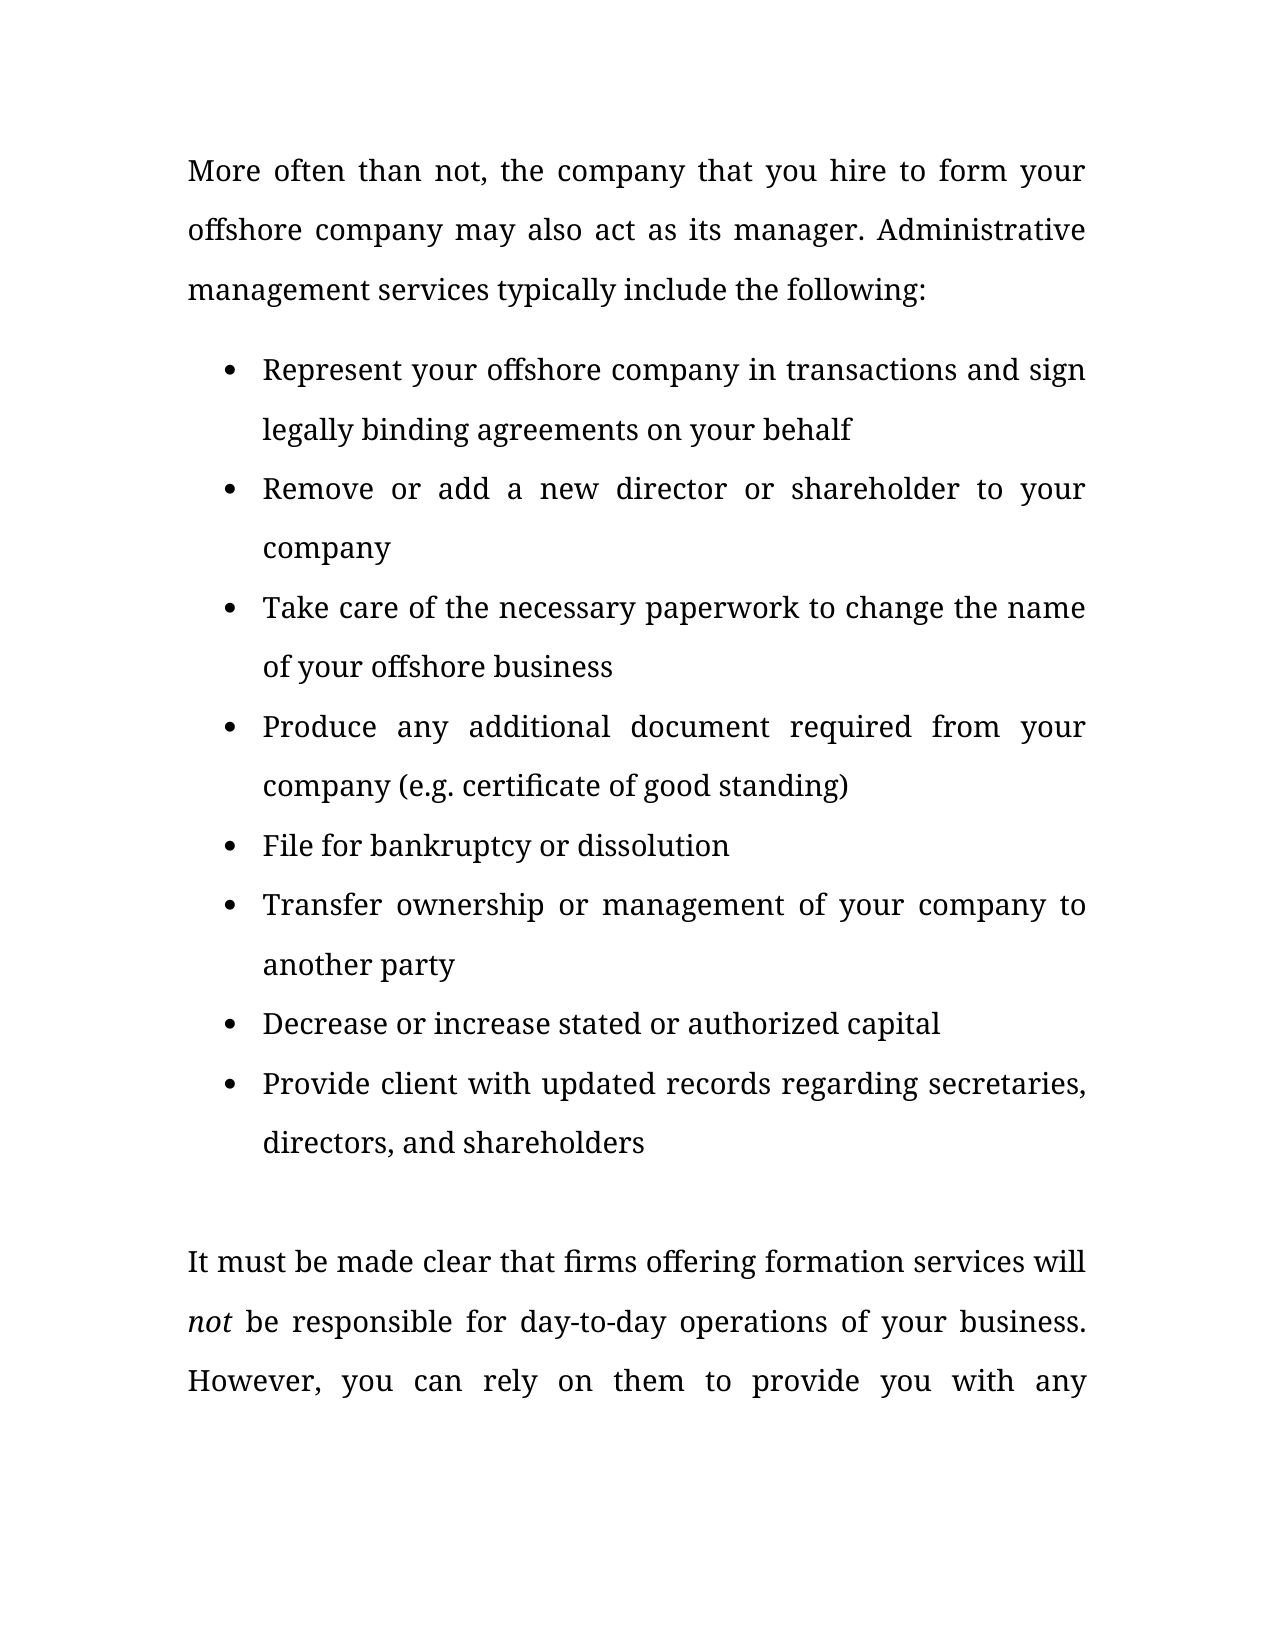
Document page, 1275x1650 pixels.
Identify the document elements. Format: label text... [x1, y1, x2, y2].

text More often than not, the company that you hire to form your offshore company may also act as its manager. Administrative management services typically include the following: [187, 150, 1087, 309]
list Provide client with updated records regarding secretaries, directors, and shareholders [225, 1063, 1087, 1162]
list Remove or add a new director or shareholder to your company [225, 468, 1087, 567]
list Decrease or increase stated or authorized capital [225, 1003, 1087, 1043]
list Transfer ownership or management of your company to another party [225, 884, 1087, 984]
list Take care of the necessary paperwork to change the name of your offshore business [225, 587, 1087, 686]
list File for bankruptcy or dissolution [225, 825, 1087, 865]
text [187, 1241, 1087, 1400]
list Produce any additional document required from your company (e.g. certificate of good standing) [225, 706, 1087, 805]
list Represent your offshore company in transactions and sign legally binding agreements on your behalf [225, 349, 1087, 448]
